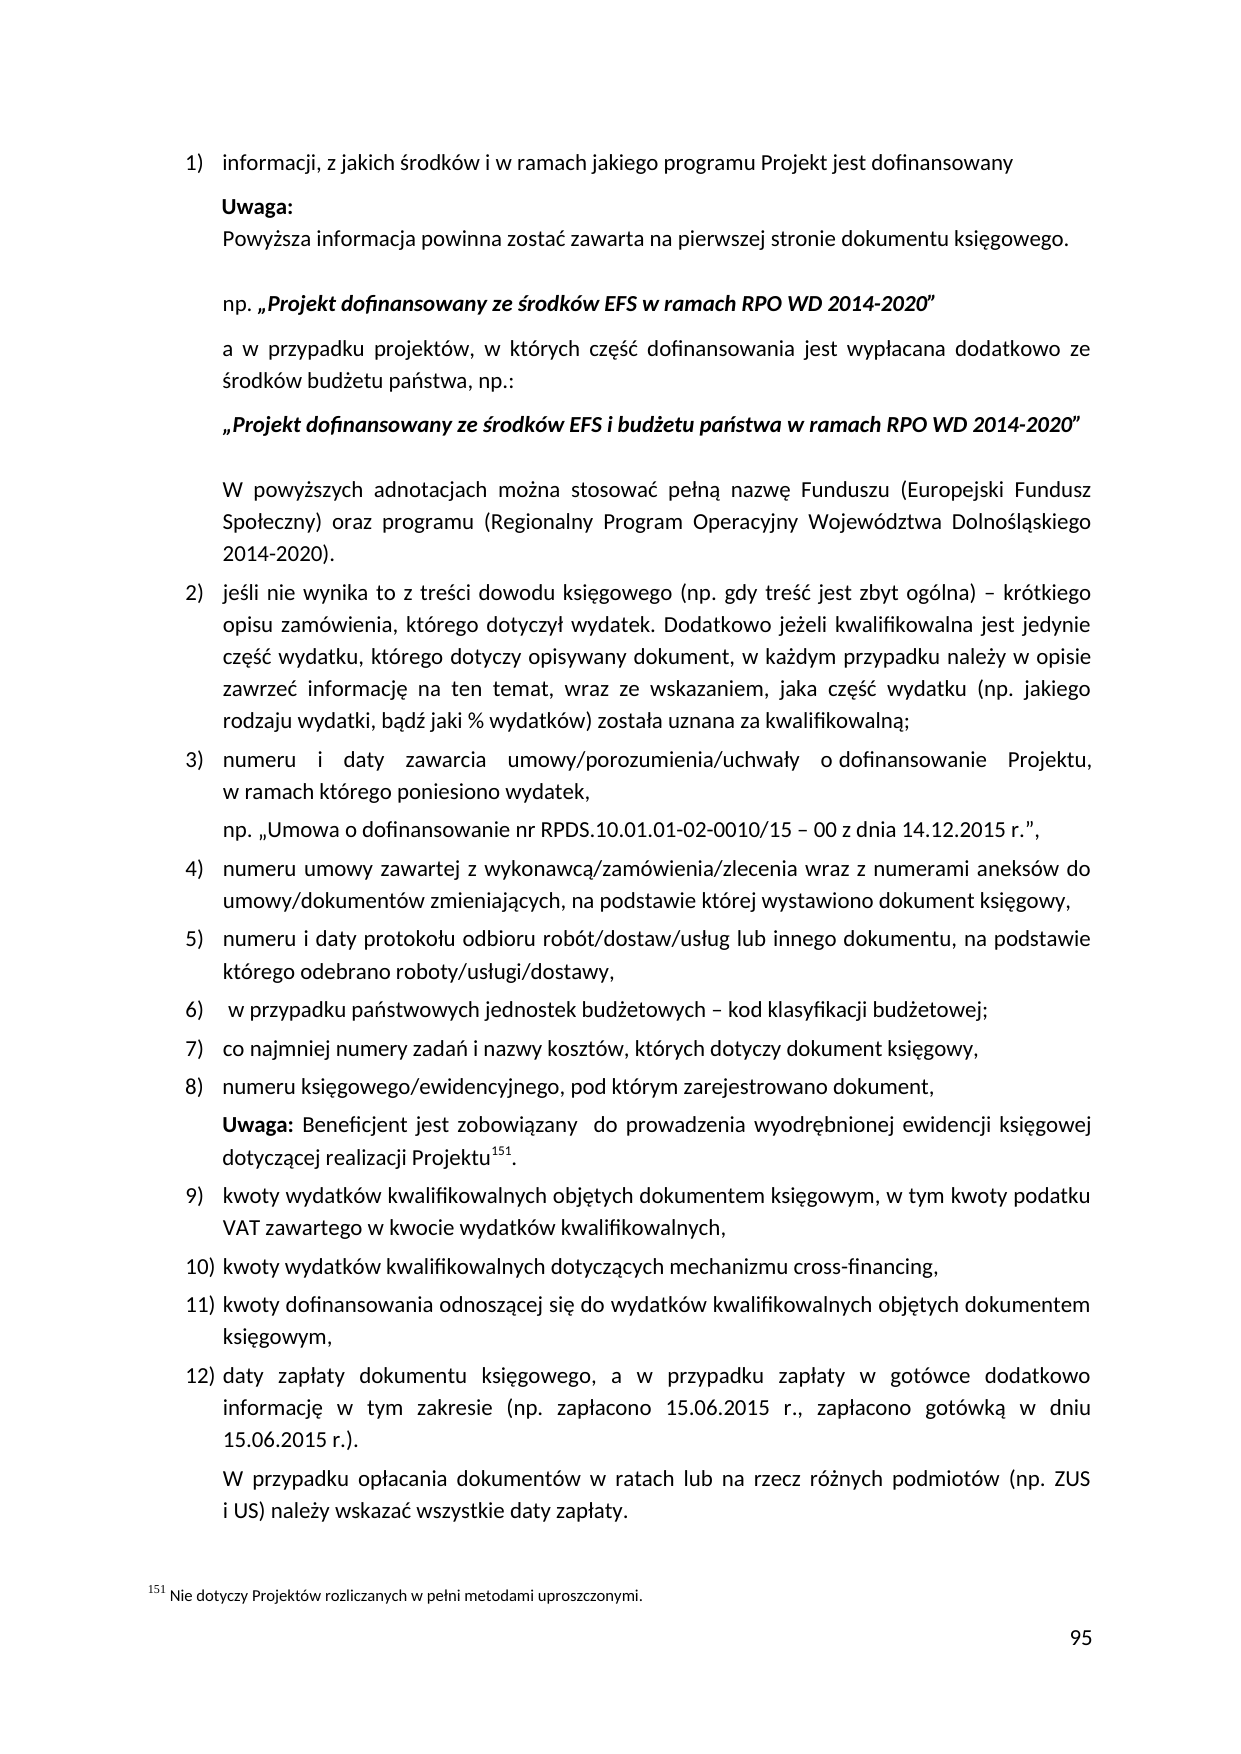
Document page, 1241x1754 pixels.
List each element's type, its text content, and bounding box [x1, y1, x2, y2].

text np. „Projekt dofinansowany ze środków EFS w ramach RPO WD 2014-2020” [222, 289, 1092, 317]
list kwoty wydatków kwalifikowalnych objętych dokumentem księgowym, w tym kwoty podatku VAT zawartego w kwocie wydatków kwalifikowalnych, [185, 1181, 1092, 1241]
text Powyższa informacja powinna zostać zawarta na pierwszej stronie dokumentu księgowego. [222, 224, 1092, 253]
list numeru księgowego/ewidencyjnego, pod którym zarejestrowano dokument, [185, 1072, 1092, 1100]
list numeru umowy zawartej z wykonawcą/zamówienia/zlecenia wraz z numerami aneksów do umowy/dokumentów zmieniających, na podstawie której wystawiono dokument księgowy, [185, 854, 1092, 914]
text np. „Umowa o dofinansowanie nr RPDS.10.01.01-02-0010/15 – 00 z dnia 14.12.2015 r.”, [223, 816, 1092, 843]
list daty zapłaty dokumentu księgowego, a w przypadku zapłaty w gotówce dodatkowo informację w tym zakresie (np. zapłacono 15.06.2015 r., zapłacono gotówką w dniu 15.06.2015 r.). [185, 1361, 1092, 1453]
list co najmniej numery zadań i nazwy kosztów, których dotyczy dokument księgowy, [185, 1034, 1092, 1062]
list kwoty wydatków kwalifikowalnych dotyczących mechanizmu cross-financing, [185, 1252, 1092, 1280]
text W powyższych adnotacjach można stosować pełną nazwę Funduszu (Europejski Fundusz Społeczny) oraz programu (Regionalny Program Operacyjny Województwa Dolnośląskiego 2014-2020). [222, 475, 1092, 567]
list kwoty dofinansowania odnoszącej się do wydatków kwalifikowalnych objętych dokumentem księgowym, [185, 1290, 1092, 1350]
text „Projekt dofinansowany ze środków EFS i budżetu państwa w ramach RPO WD 2014-2020” [222, 411, 1092, 438]
text Uwaga: [221, 192, 1092, 220]
text a w przypadku projektów, w których część dofinansowania jest wypłacana dodatkowo ze środków budżetu państwa, np.: [222, 334, 1092, 394]
list numeru i daty zawarcia umowy/porozumienia/uchwały o dofinansowanie Projektu, w ramach którego poniesiono wydatek, [185, 745, 1092, 805]
list numeru i daty protokołu odbioru robót/dostaw/usług lub innego dokumentu, na podstawie którego odebrano roboty/usługi/dostawy, [185, 924, 1092, 985]
list w przypadku państwowych jednostek budżetowych – kod klasyfikacji budżetowej; [185, 995, 1092, 1023]
list jeśli nie wynika to z treści dowodu księgowego (np. gdy treść jest zbyt ogólna) – krótkiego opisu zamówienia, którego dotyczył wydatek. Dodatkowo jeżeli kwalifikowalna jest jedynie część wydatku, którego dotyczy opisywany dokument, w każdym przypadku należy w opisie zawrzeć informację na ten temat, wraz ze wskazaniem, jaka część wydatku (np. jakiego rodzaju wydatki, bądź jaki % wydatków) została uznana za kwalifikowalną; [185, 578, 1092, 734]
text Uwaga: Beneficjent jest zobowiązany do prowadzenia wyodrębnionej ewidencji księgowej dotyczącej realizacji Projektu. [222, 1111, 1092, 1171]
text W przypadku opłacania dokumentów w ratach lub na rzecz różnych podmiotów (np. ZUS i US) należy wskazać wszystkie daty zapłaty. [223, 1464, 1092, 1524]
list informacji, z jakich środków i w ramach jakiego programu Projekt jest dofinansowany [185, 148, 1092, 176]
